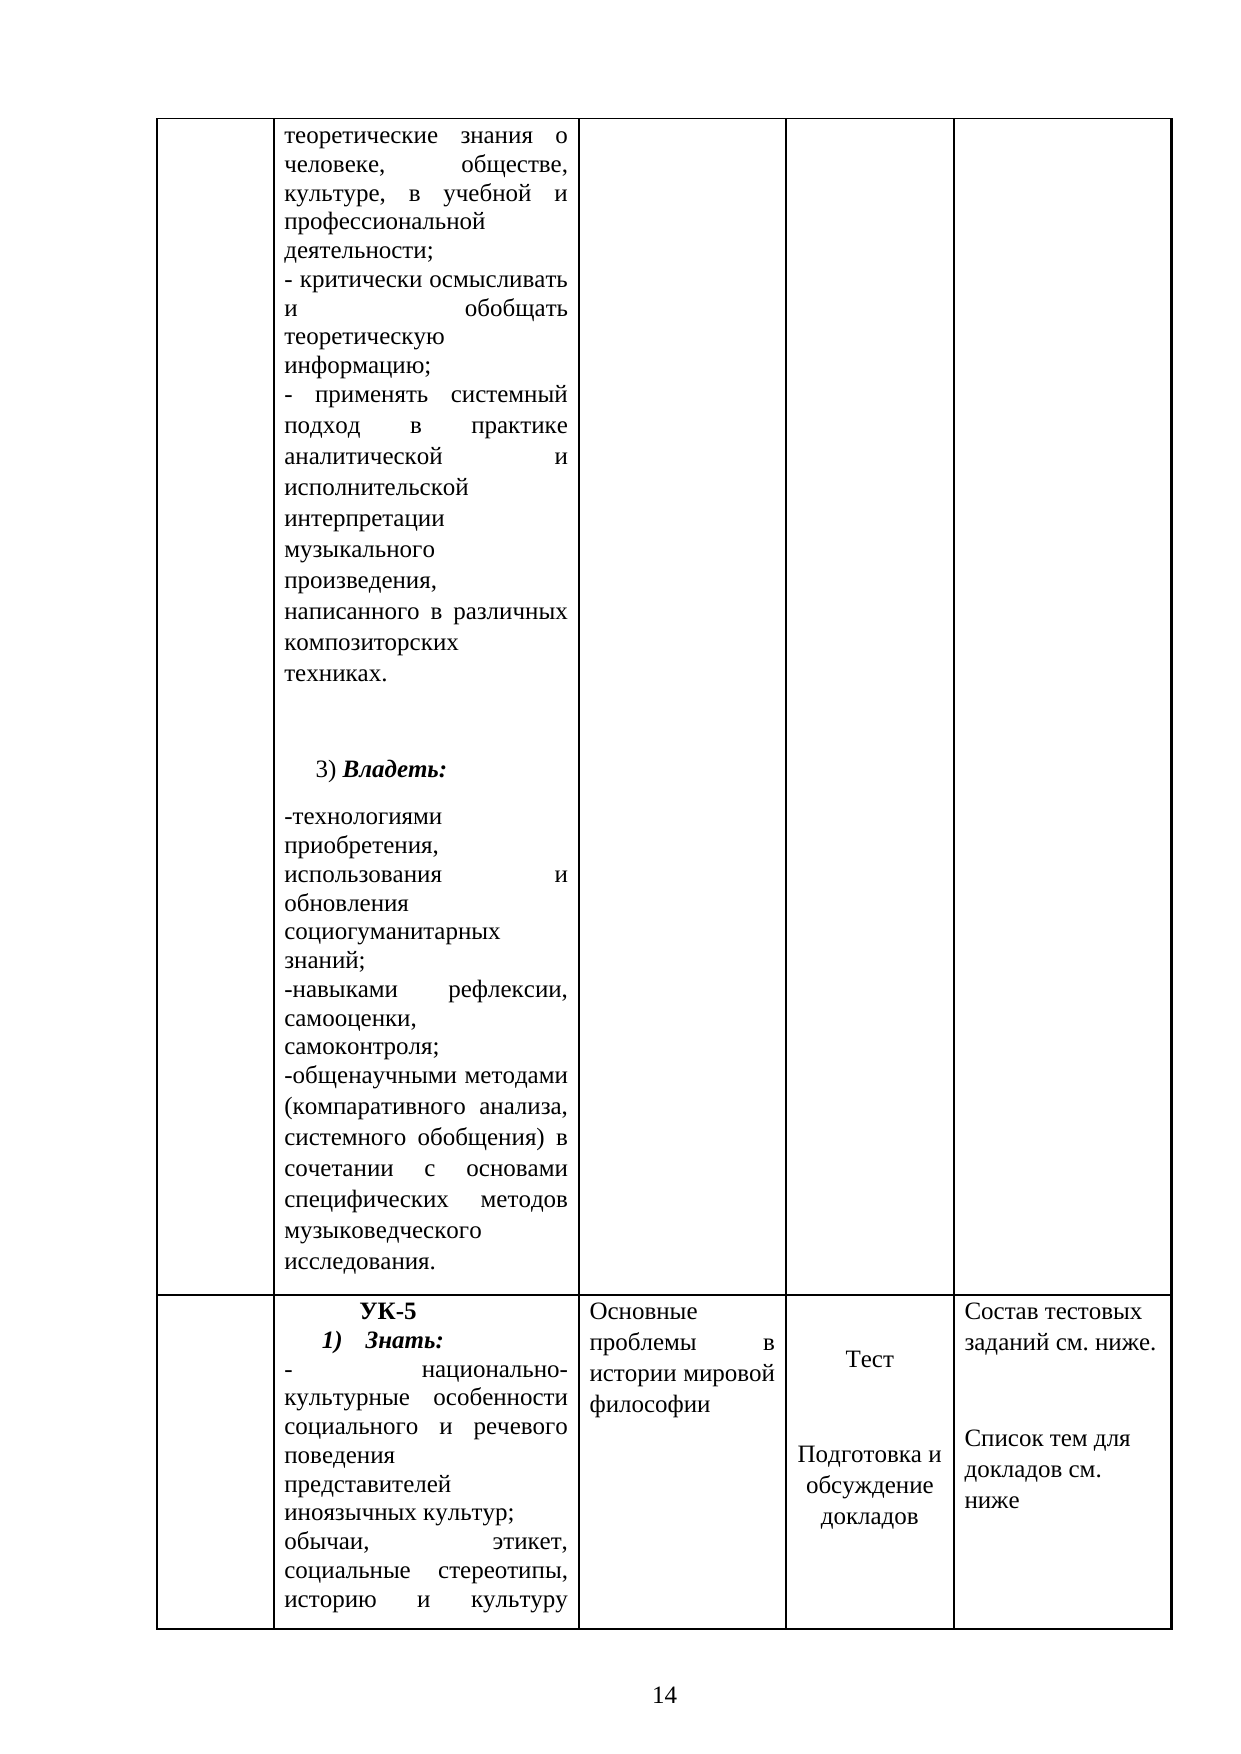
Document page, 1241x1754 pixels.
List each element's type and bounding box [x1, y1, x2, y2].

table_cell [158, 119, 273, 1294]
table_cell [787, 1296, 953, 1628]
table_cell [955, 119, 1170, 1294]
table_cell [955, 1296, 1170, 1628]
table_cell [580, 119, 785, 1294]
table_cell [158, 1296, 273, 1628]
table_cell [580, 1296, 785, 1628]
table_cell [275, 119, 578, 1294]
table_cell [787, 119, 953, 1294]
table_cell [275, 1296, 578, 1628]
